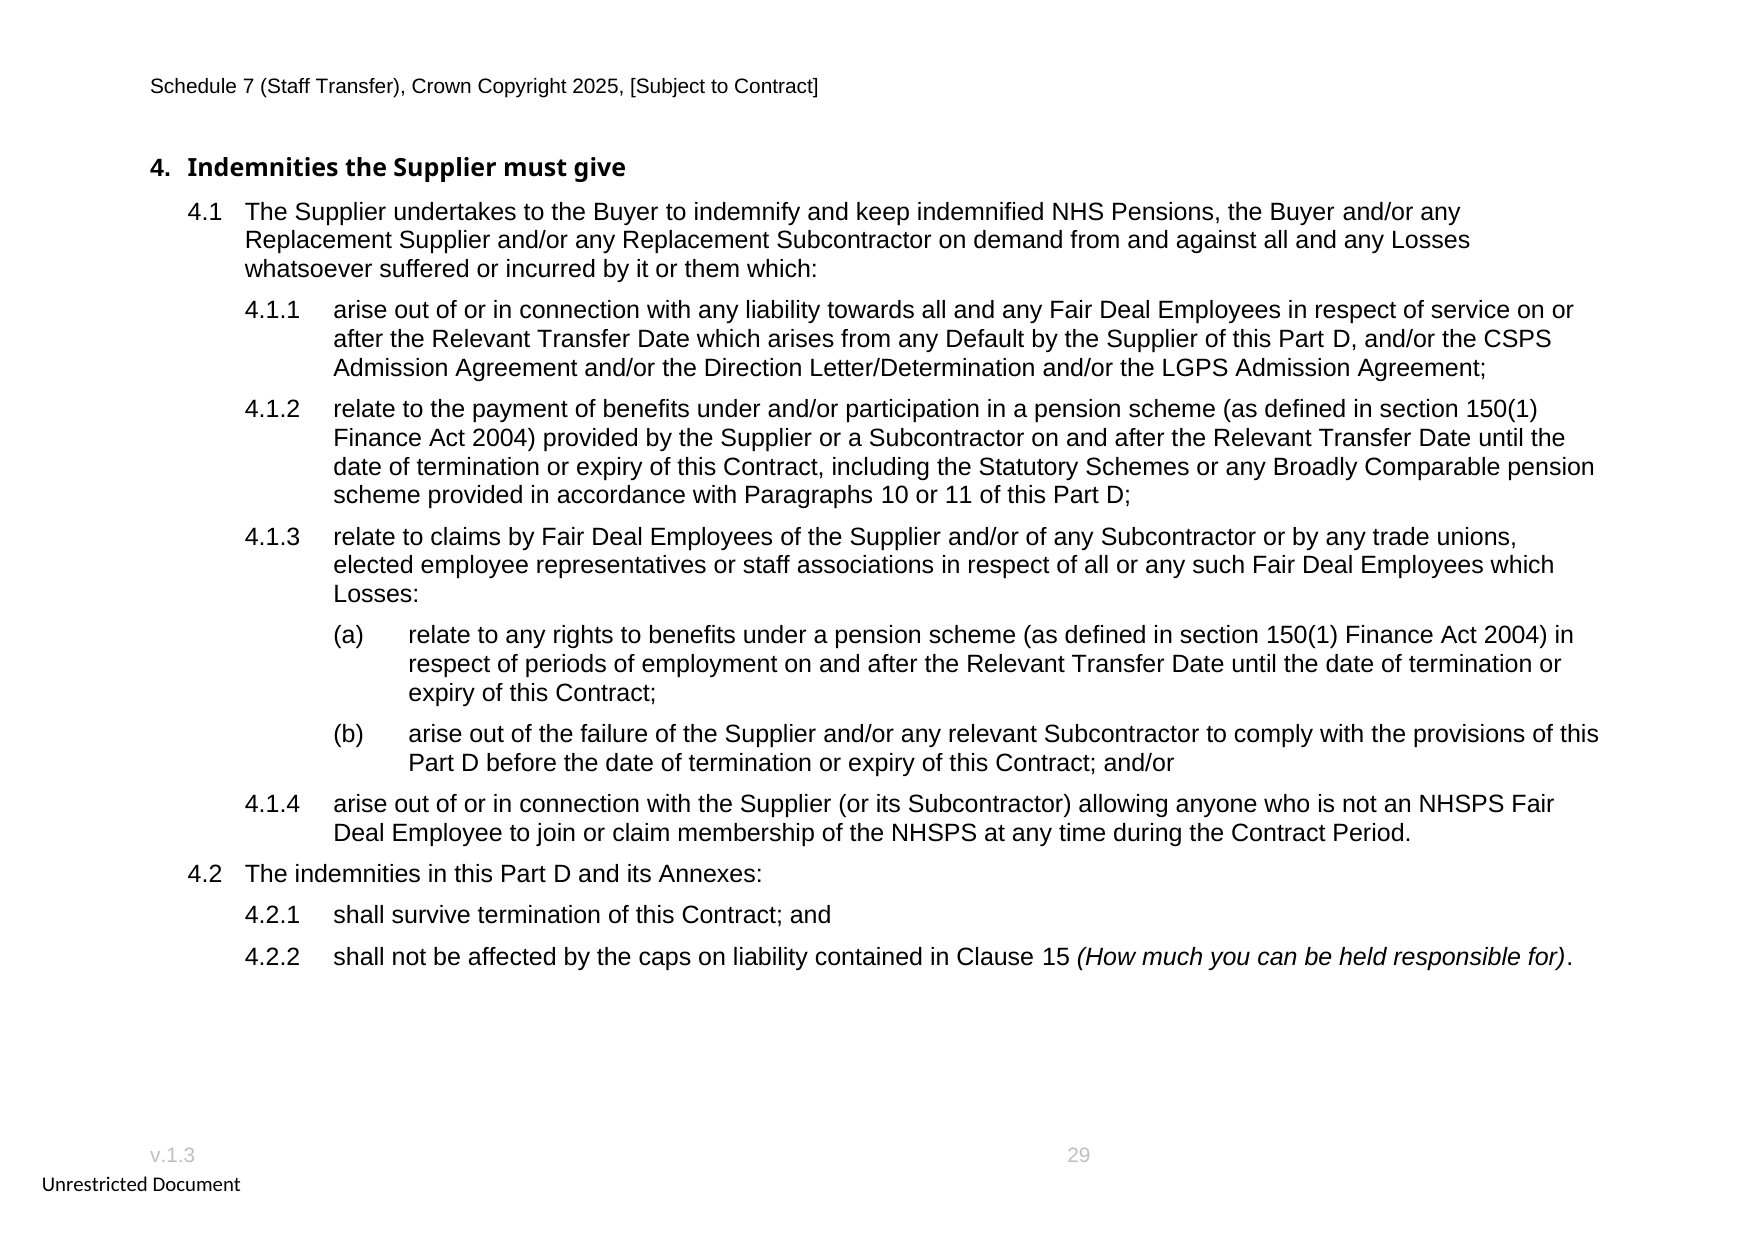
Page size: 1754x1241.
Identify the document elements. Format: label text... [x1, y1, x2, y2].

text arise out of the failure of the Supplier and/or any relevant Subcontractor to comply with the provisions of this Part D before the date of termination or expiry of this Contract; and/or [333, 719, 1604, 777]
text relate to the payment of benefits under and/or participation in a pension scheme (as defined in section 150(1) Finance Act 2004) provided by the Supplier or a Subcontractor on and after the Relevant Transfer Date until the date of termination or expiry of this Contract, including the Statutory Schemes or any Broadly Comparable pension scheme provided in accordance with Paragraphs 10 or 11 of this Part D; [244, 394, 1604, 509]
text shall not be affected by the caps on liability contained in Clause 15 (How much you can be held responsible for). [244, 942, 1604, 970]
text The indemnities in this Part D and its Annexes: [187, 859, 1604, 888]
subtitle Indemnities the Supplier must give [150, 150, 1604, 184]
text arise out of or in connection with the Supplier (or its Subcontractor) allowing anyone who is not an NHSPS Fair Deal Employee to join or claim membership of the NHSPS at any time during the Contract Period. [244, 789, 1604, 847]
text The Supplier undertakes to the Buyer to indemnify and keep indemnified NHS Pensions, the Buyer and/or any Replacement Supplier and/or any Replacement Subcontractor on demand from and against all and any Losses whatsoever suffered or incurred by it or them which: [187, 197, 1604, 283]
text shall survive termination of this Contract; and [244, 900, 1604, 929]
text relate to claims by Fair Deal Employees of the Supplier and/or of any Subcontractor or by any trade unions, elected employee representatives or staff associations in respect of all or any such Fair Deal Employees which Losses: [244, 522, 1604, 608]
text arise out of or in connection with any liability towards all and any Fair Deal Employees in respect of service on or after the Relevant Transfer Date which arises from any Default by the Supplier of this Part D, and/or the CSPS Admission Agreement and/or the Direction Letter/Determination and/or the LGPS Admission Agreement; [244, 295, 1604, 382]
text relate to any rights to benefits under a pension scheme (as defined in section 150(1) Finance Act 2004) in respect of periods of employment on and after the Relevant Transfer Date until the date of termination or expiry of this Contract; [333, 620, 1604, 707]
